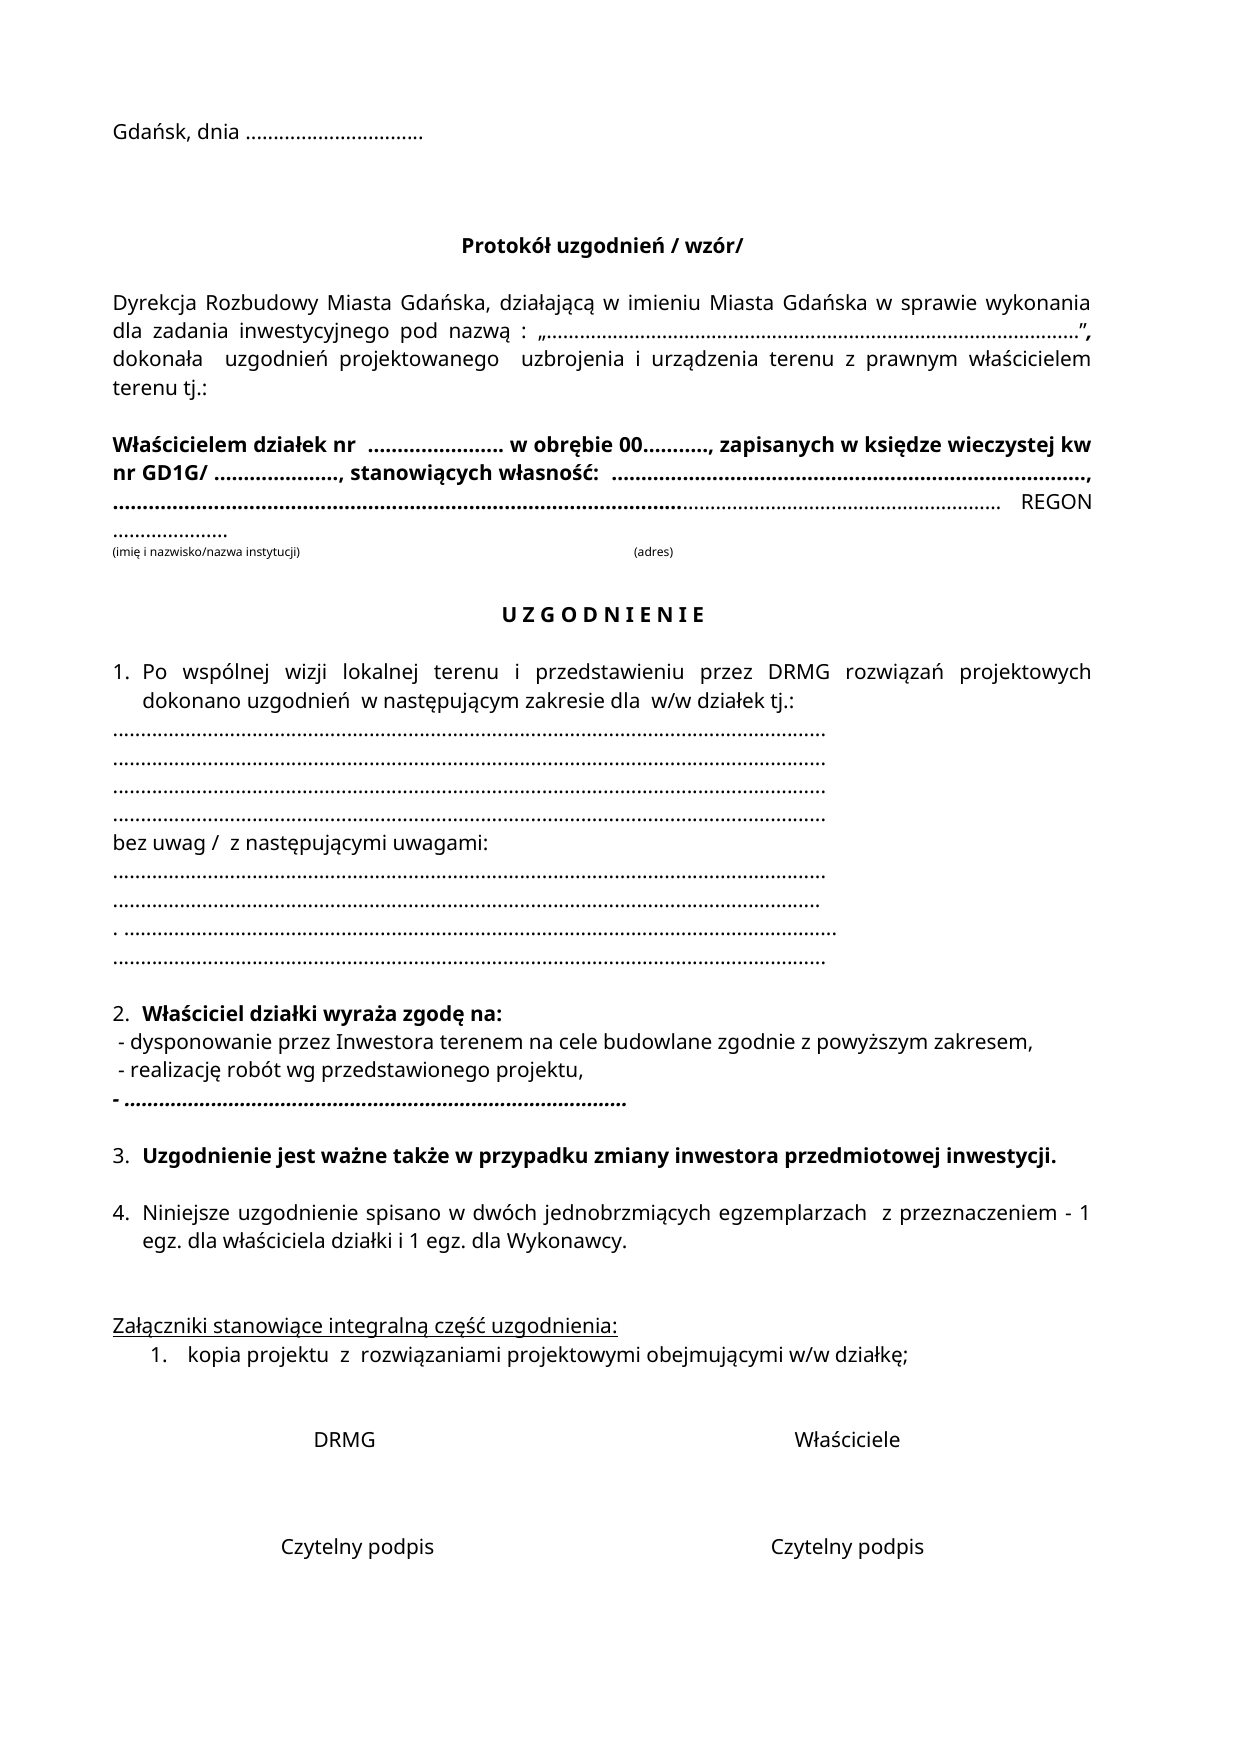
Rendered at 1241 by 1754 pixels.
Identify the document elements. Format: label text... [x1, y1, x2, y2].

text Gdańsk, dnia ................................ [112, 117, 1093, 146]
text ................................................................................................................................ [112, 771, 1093, 799]
text ................................................................................................................................ ................................................................................................................................ [112, 885, 1093, 942]
list kopia projektu z rozwiązaniami projektowymi obejmującymi w/w działkę; [150, 1340, 1093, 1368]
text ................................................................................................................................ [112, 714, 1093, 743]
text Właścicielem działek nr ………………….. w obrębie 00……….., zapisanych w księdze wieczystej kw nr GD1G/ …………………, stanowiących własność: ……………………………………………..………………………, …………………………………………………………………………………………………………………………….………… REGON ………………… [112, 430, 1093, 544]
text bez uwag / z następującymi uwagami: [112, 828, 1093, 856]
text - …………………………………………………………………………… [112, 1084, 1093, 1112]
list Właściciel działki wyraża zgodę na: [112, 999, 1093, 1027]
text - realizację robót wg przedstawionego projektu, [112, 1056, 1093, 1084]
text ................................................................................................................................ [112, 942, 1093, 970]
text - dysponowanie przez Inwestora terenem na cele budowlane zgodnie z powyższym zakresem, [112, 1027, 1093, 1056]
text Załączniki stanowiące integralną część uzgodnienia: [112, 1311, 1093, 1340]
list Uzgodnienie jest ważne także w przypadku zmiany inwestora przedmiotowej inwestycji. [112, 1141, 1093, 1169]
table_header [113, 1426, 602, 1586]
text Protokół uzgodnień / wzór/ [112, 231, 1093, 259]
text ................................................................................................................................ [112, 743, 1093, 771]
list Po wspólnej wizji lokalnej terenu i przedstawieniu przez DRMG rozwiązań projektowych dokonano uzgodnień w następującym zakresie dla w/w działek tj.: [112, 657, 1093, 714]
text ................................................................................................................................ [112, 799, 1093, 828]
list Niniejsze uzgodnienie spisano w dwóch jednobrzmiących egzemplarzach z przeznaczeniem - 1 egz. dla właściciela działki i 1 egz. dla Wykonawcy. [112, 1198, 1093, 1254]
text ................................................................................................................................ [112, 856, 1093, 885]
text (imię i nazwisko/nazwa instytucji) (adres) [112, 544, 1093, 572]
text U Z G O D N I E N I E [112, 601, 1093, 629]
text Dyrekcja Rozbudowy Miasta Gdańska, działającą w imieniu Miasta Gdańska w sprawie wykonania dla zadania inwestycyjnego pod nazwą : „…………………………….………………………………………………………”, dokonała uzgodnień projektowanego uzbrojenia i urządzenia terenu z prawnym właścicielem terenu tj.: [112, 288, 1093, 401]
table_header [602, 1426, 1093, 1586]
